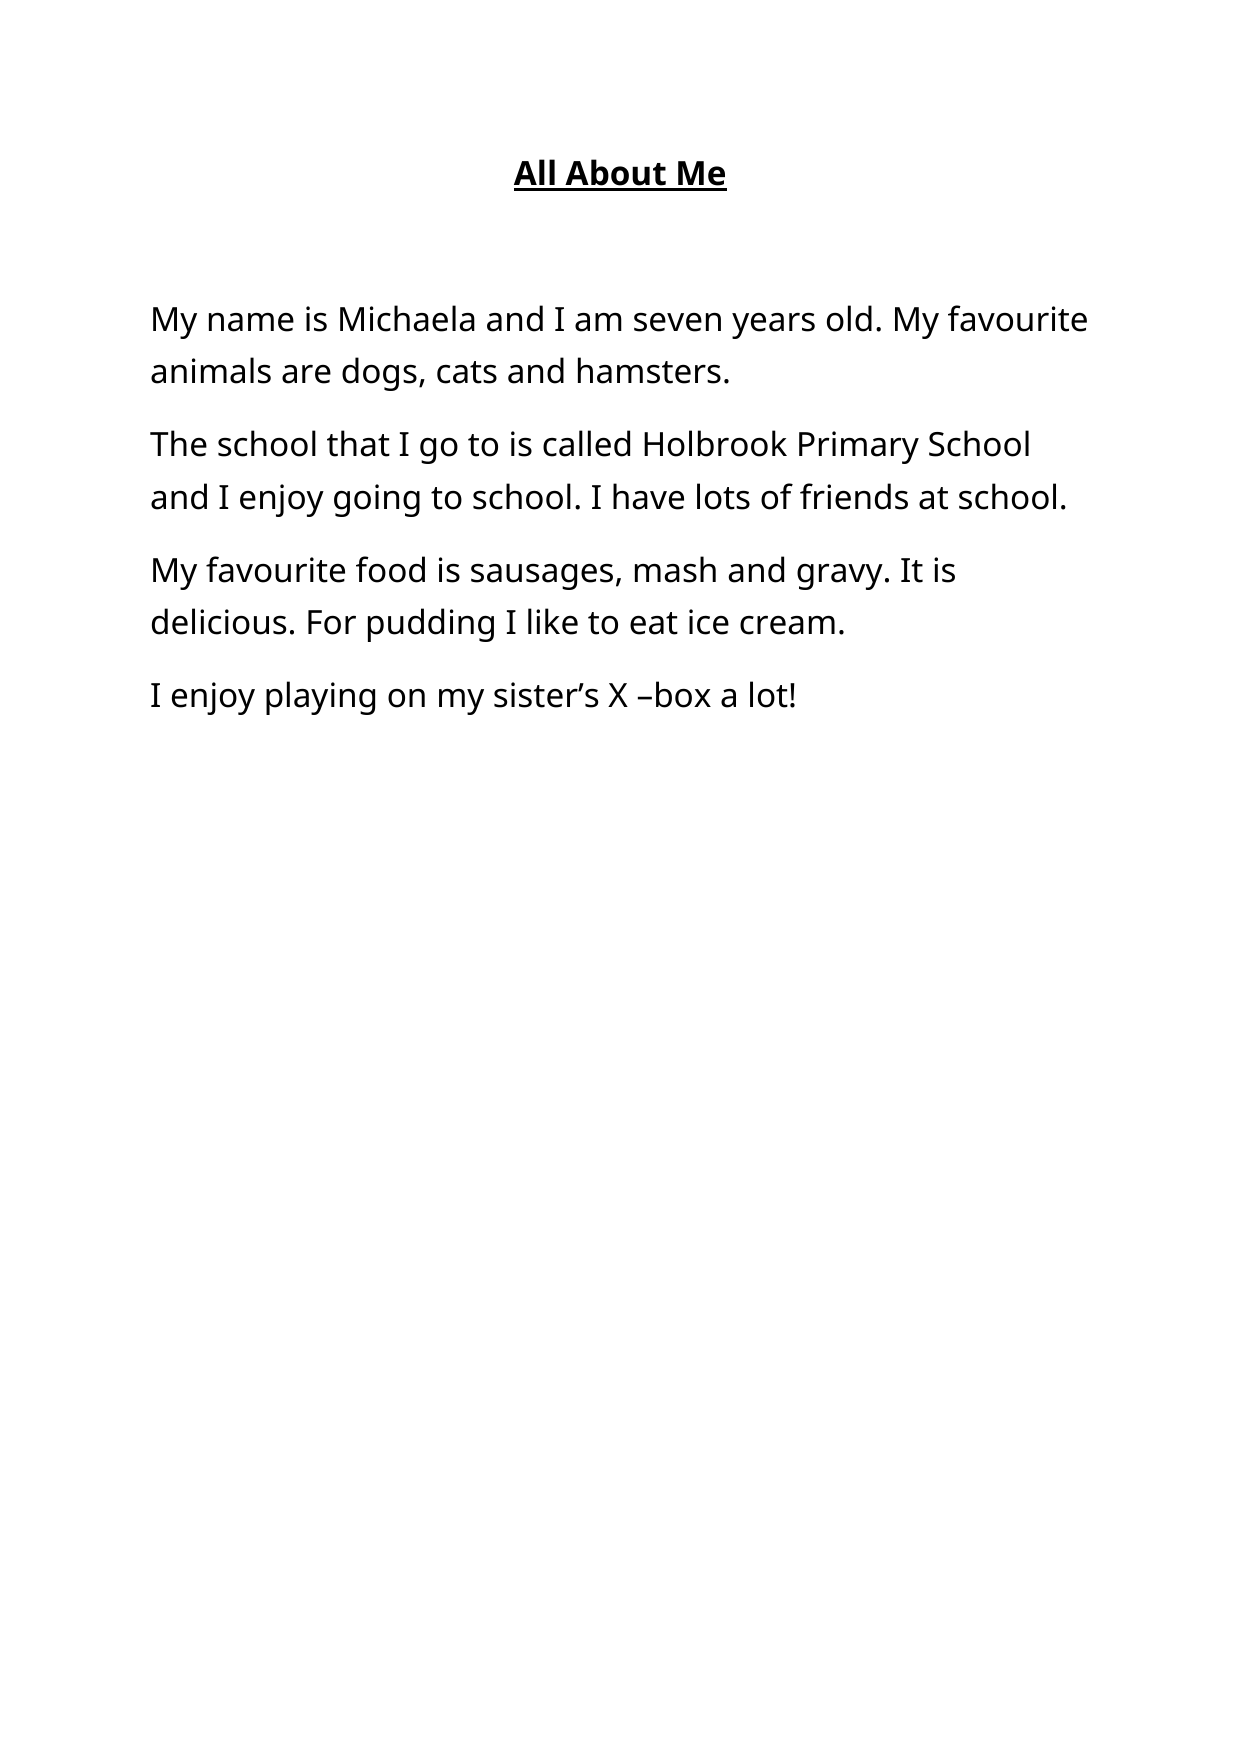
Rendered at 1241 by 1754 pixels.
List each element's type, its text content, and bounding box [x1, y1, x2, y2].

text My name is Michaela and I am seven years old. My favourite animals are dogs, cats and hamsters. [150, 296, 1090, 394]
text The school that I go to is called Holbrook Primary School and I enjoy going to school. I have lots of friends at school. [150, 421, 1090, 519]
text My favourite food is sausages, mash and gravy. It is delicious. For pudding I like to eat ice cream. [150, 546, 1090, 644]
text All About Me [150, 150, 1090, 195]
text I enjoy playing on my sister’s X –box a lot! [150, 672, 1090, 717]
